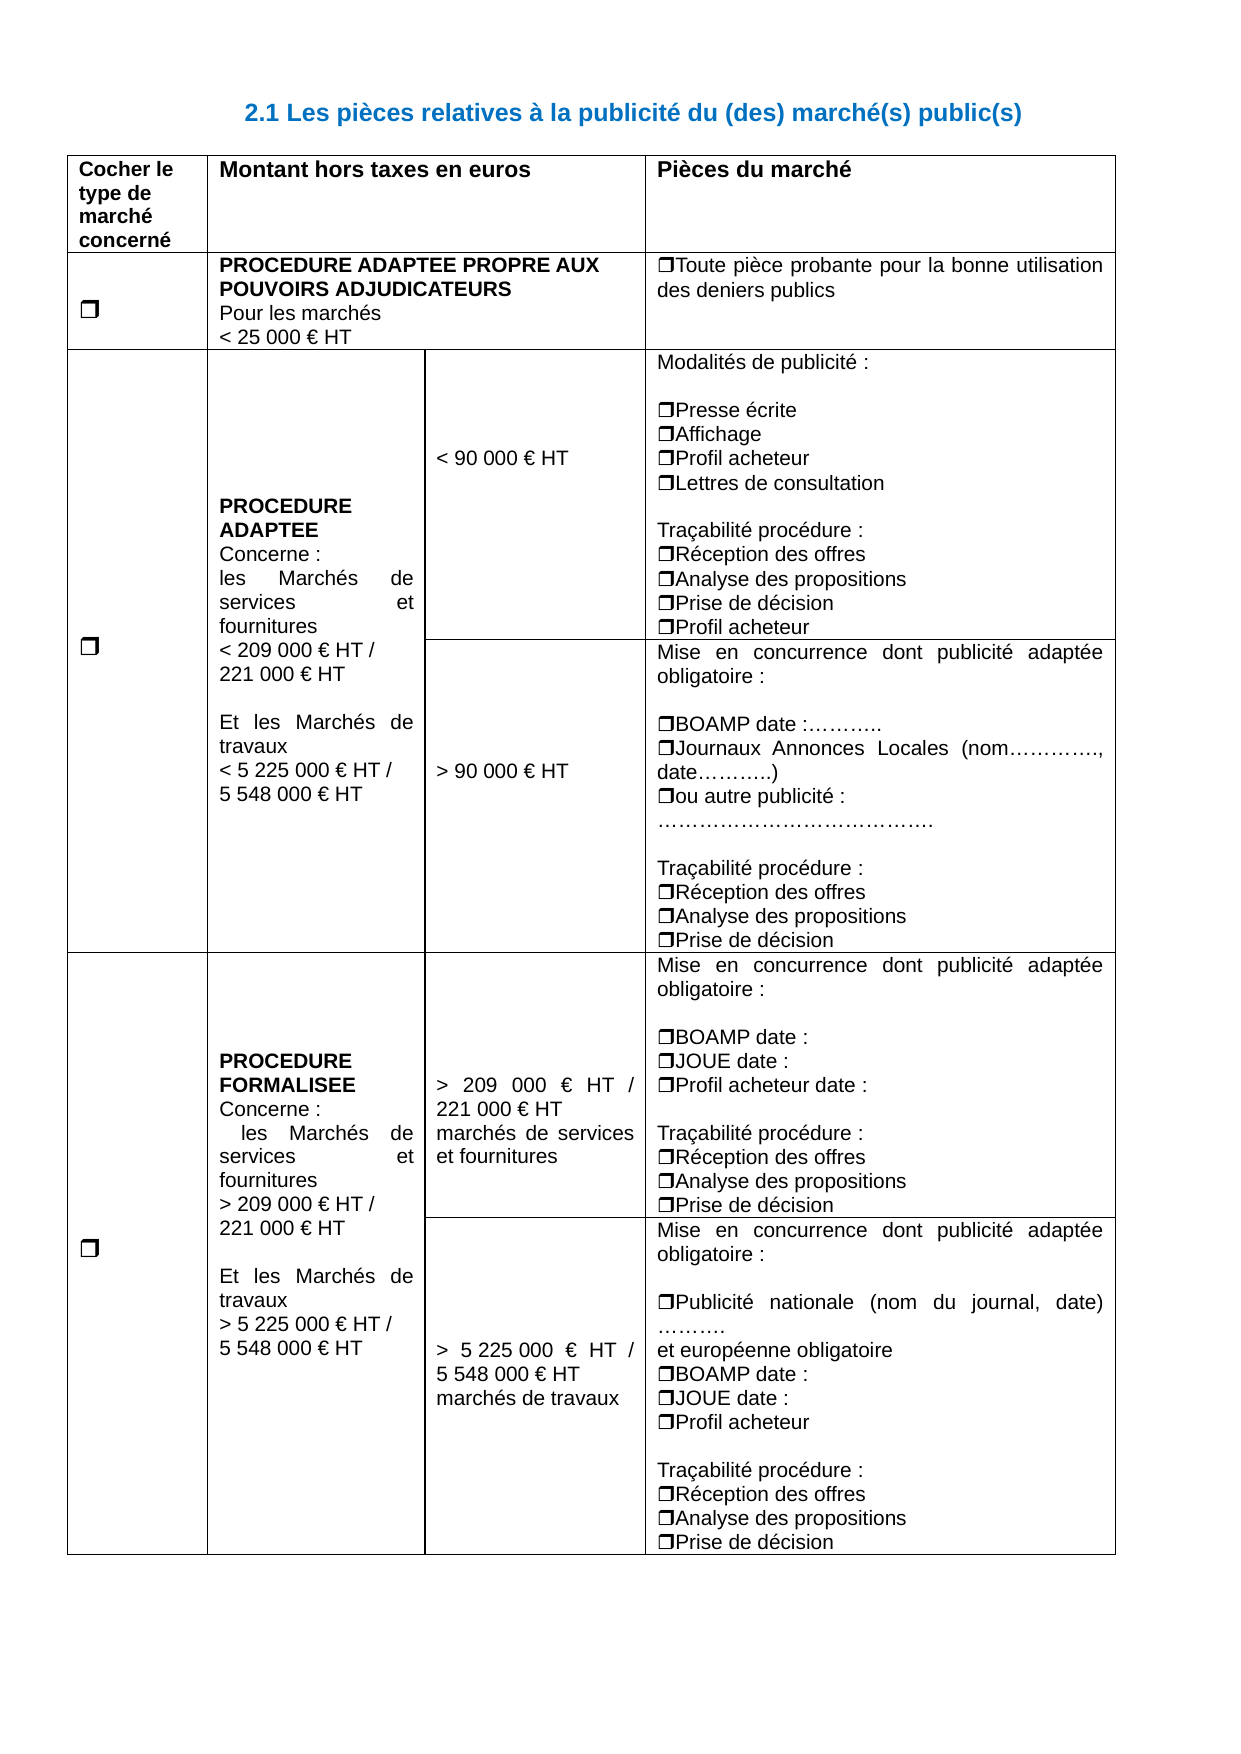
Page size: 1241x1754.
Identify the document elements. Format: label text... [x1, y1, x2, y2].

table_cell [68, 253, 207, 349]
table_cell PROCEDURE ADAPTEE PROPRE AUX POUVOIRS ADJUDICATEURS Pour les marchés < 25 000 € HT [208, 253, 645, 349]
table_cell PROCEDURE ADAPTEE Concerne : les Marchés de services et fournitures < 209 000 € HT / 221 000 € HT Et les Marchés de travaux < 5 225 000 € HT / 5 548 000 € HT [208, 350, 424, 952]
table_header Cocher le type de marché concerné [68, 156, 207, 252]
list Les pièces relatives à la publicité du (des) marché(s) public(s) [104, 98, 1163, 127]
table_cell Mise en concurrence dont publicité adaptée obligatoire : Publicité nationale (nom du journal, date) ………. et européenne obligatoire BOAMP date : JOUE date : Profil acheteur Traçabilité procédure : Réception des offres Analyse des propositions Prise de décision [646, 1218, 1115, 1554]
table_cell > 5 225 000 € HT / 5 548 000 € HT marchés de travaux [426, 1218, 645, 1554]
table_cell Mise en concurrence dont publicité adaptée obligatoire : BOAMP date :……….. Journaux Annonces Locales (nom…………., date………..) ou autre publicité : …………………………………. Traçabilité procédure : Réception des offres Analyse des propositions Prise de décision [646, 640, 1115, 952]
table_cell PROCEDURE FORMALISEE Concerne : les Marchés de services et fournitures > 209 000 € HT / 221 000 € HT Et les Marchés de travaux > 5 225 000 € HT / 5 548 000 € HT [208, 953, 424, 1554]
table_cell [68, 350, 207, 952]
table_cell Mise en concurrence dont publicité adaptée obligatoire : BOAMP date : JOUE date : Profil acheteur date : Traçabilité procédure : Réception des offres Analyse des propositions Prise de décision [646, 953, 1115, 1217]
table_header Pièces du marché [646, 156, 1115, 252]
table_cell Toute pièce probante pour la bonne utilisation des deniers publics [646, 253, 1115, 349]
table_cell Modalités de publicité : Presse écrite Affichage Profil acheteur Lettres de consultation Traçabilité procédure : Réception des offres Analyse des propositions Prise de décision Profil acheteur [646, 350, 1115, 638]
table_cell [68, 953, 207, 1554]
table_cell < 90 000 € HT [426, 350, 645, 638]
table_header Montant hors taxes en euros [208, 156, 645, 252]
table_cell > 90 000 € HT [426, 640, 645, 952]
table_cell > 209 000 € HT / 221 000 € HT marchés de services et fournitures [426, 953, 645, 1217]
